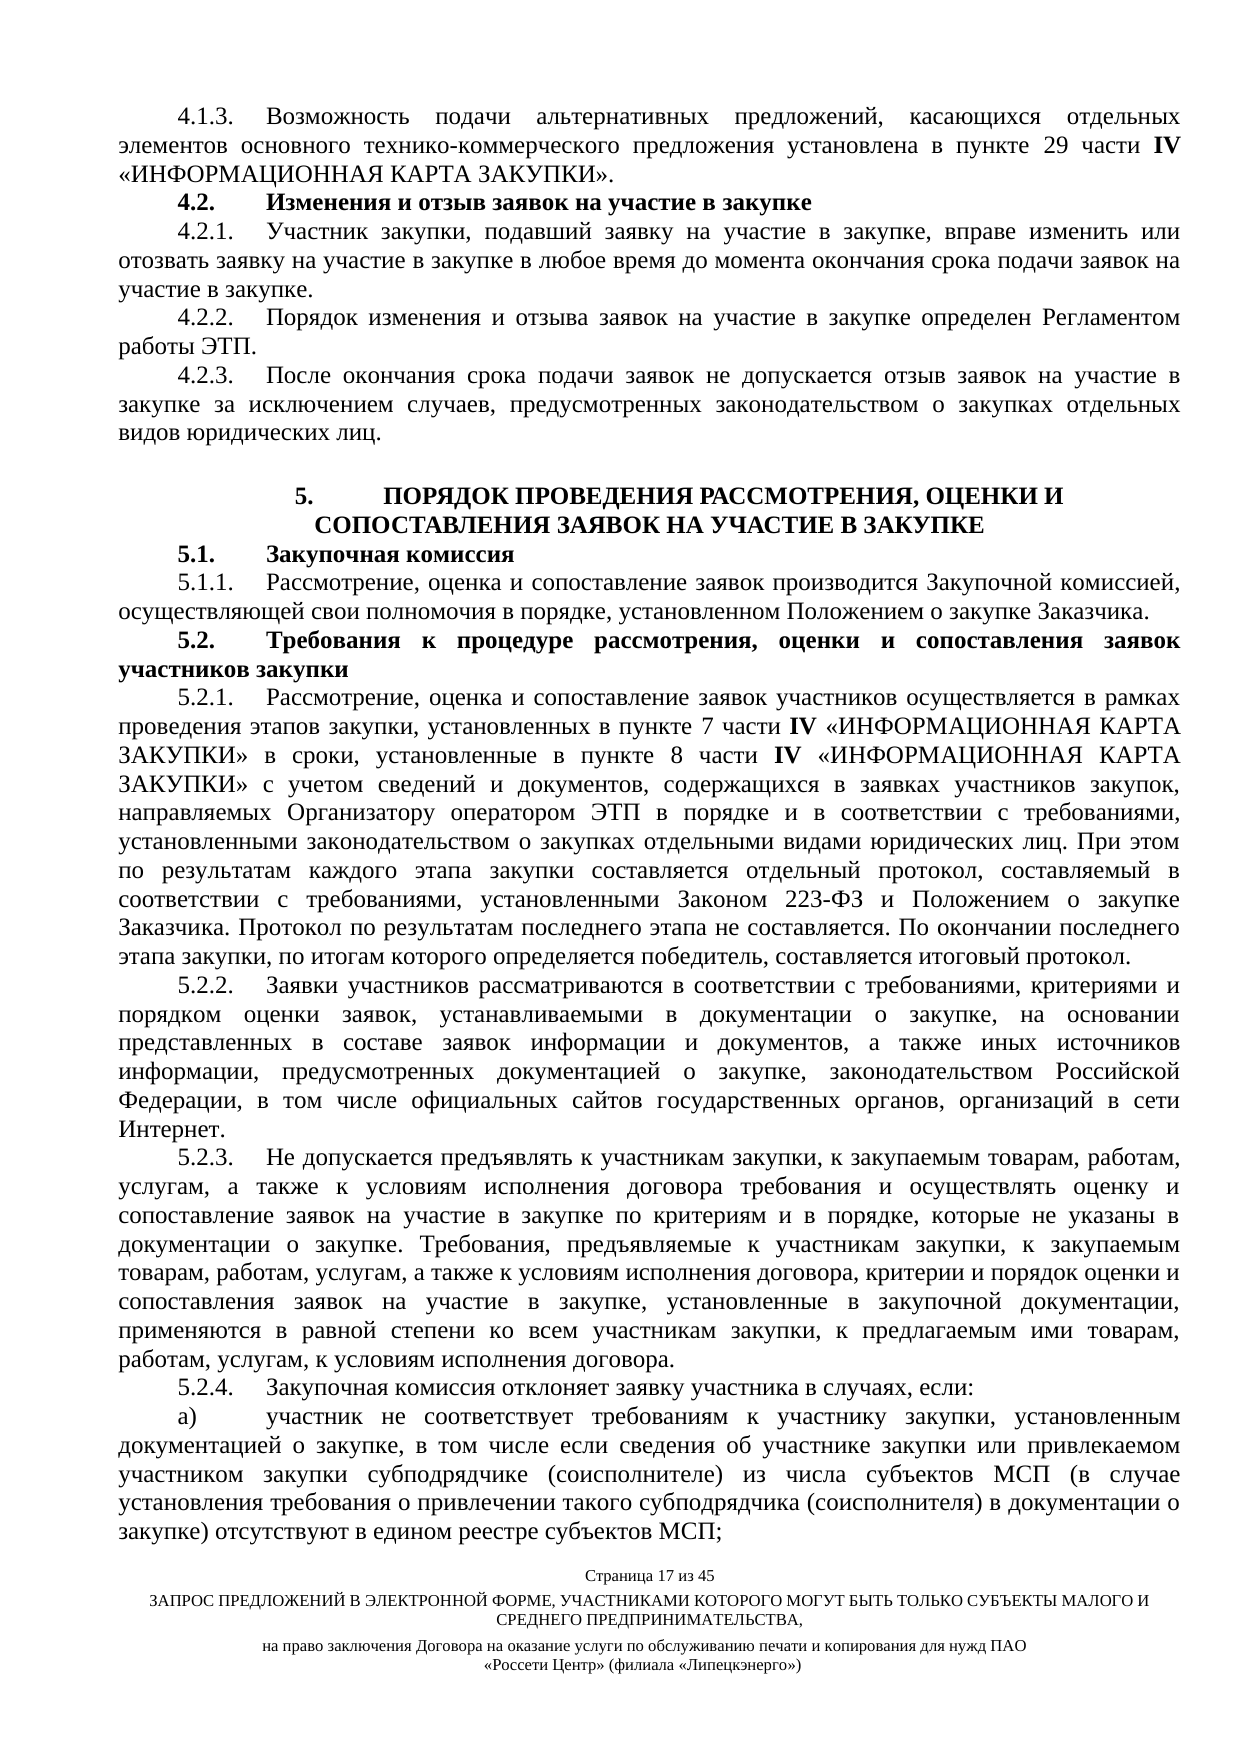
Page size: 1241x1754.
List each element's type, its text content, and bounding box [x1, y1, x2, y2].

subtitle Закупочная комиссия [118, 539, 1181, 567]
subtitle Рассмотрение, оценка и сопоставление заявок производится Закупочной комиссией, осуществляющей свои полномочия в порядке, установленном Положением о закупке Заказчика. [118, 567, 1181, 625]
subtitle Возможность подачи альтернативных предложений, касающихся отдельных элементов основного технико-коммерческого предложения установлена в пункте 29 части IV «ИНФОРМАЦИОННАЯ КАРТА ЗАКУПКИ». [118, 101, 1181, 187]
subtitle Заявки участников рассматриваются в соответствии с требованиями, критериями и порядком оценки заявок, устанавливаемыми в документации о закупке, на основании представленных в составе заявок информации и документов, а также иных источников информации, предусмотренных документацией о закупке, законодательством Российской Федерации, в том числе официальных сайтов государственных органов, организаций в сети Интернет. [118, 970, 1181, 1142]
subtitle ПОРЯДОК ПРОВЕДЕНИЯ РАССМОТРЕНИЯ, ОЦЕНКИ И СОПОСТАВЛЕНИЯ ЗАЯВОК НА УЧАСТИЕ В ЗАКУПКЕ [118, 481, 1181, 539]
subtitle Порядок изменения и отзыва заявок на участие в закупке определен Регламентом работы ЭТП. [118, 302, 1181, 360]
subtitle Участник закупки, подавший заявку на участие в закупке, вправе изменить или отозвать заявку на участие в закупке в любое время до момента окончания срока подачи заявок на участие в закупке. [118, 216, 1181, 302]
subtitle После окончания срока подачи заявок не допускается отзыв заявок на участие в закупке за исключением случаев, предусмотренных законодательством о закупках отдельных видов юридических лиц. [118, 360, 1181, 446]
subtitle Рассмотрение, оценка и сопоставление заявок участников осуществляется в рамках проведения этапов закупки, установленных в пункте 7 части IV «ИНФОРМАЦИОННАЯ КАРТА ЗАКУПКИ» в сроки, установленные в пункте 8 части IV «ИНФОРМАЦИОННАЯ КАРТА ЗАКУПКИ» с учетом сведений и документов, содержащихся в заявках участников закупок, направляемых Организатору оператором ЭТП в порядке и в соответствии с требованиями, установленными законодательством о закупках отдельными видами юридических лиц. При этом по результатам каждого этапа закупки составляется отдельный протокол, составляемый в соответствии с требованиями, установленными Законом 223-ФЗ и Положением о закупке Заказчика. Протокол по результатам последнего этапа не составляется. По окончании последнего этапа закупки, по итогам которого определяется победитель, составляется итоговый протокол. [118, 682, 1181, 970]
subtitle Изменения и отзыв заявок на участие в закупке [118, 187, 1181, 216]
subtitle Закупочная комиссия отклоняет заявку участника в случаях, если: [118, 1372, 1181, 1401]
list участник не соответствует требованиям к участнику закупки, установленным документацией о закупке, в том числе если сведения об участнике закупки или привлекаемом участником закупки субподрядчике (соисполнителе) из числа субъектов МСП (в случае установления требования о привлечении такого субподрядчика (соисполнителя) в документации о закупке) отсутствуют в едином реестре субъектов МСП; [118, 1401, 1181, 1545]
subtitle Требования к процедуре рассмотрения, оценки и сопоставления заявок участников закупки [118, 625, 1181, 682]
subtitle Не допускается предъявлять к участникам закупки, к закупаемым товарам, работам, услугам, а также к условиям исполнения договора требования и осуществлять оценку и сопоставление заявок на участие в закупке по критериям и в порядке, которые не указаны в документации о закупке. Требования, предъявляемые к участникам закупки, к закупаемым товарам, работам, услугам, а также к условиям исполнения договора, критерии и порядок оценки и сопоставления заявок на участие в закупке, установленные в закупочной документации, применяются в равной степени ко всем участникам закупки, к предлагаемым ими товарам, работам, услугам, к условиям исполнения договора. [118, 1142, 1181, 1372]
